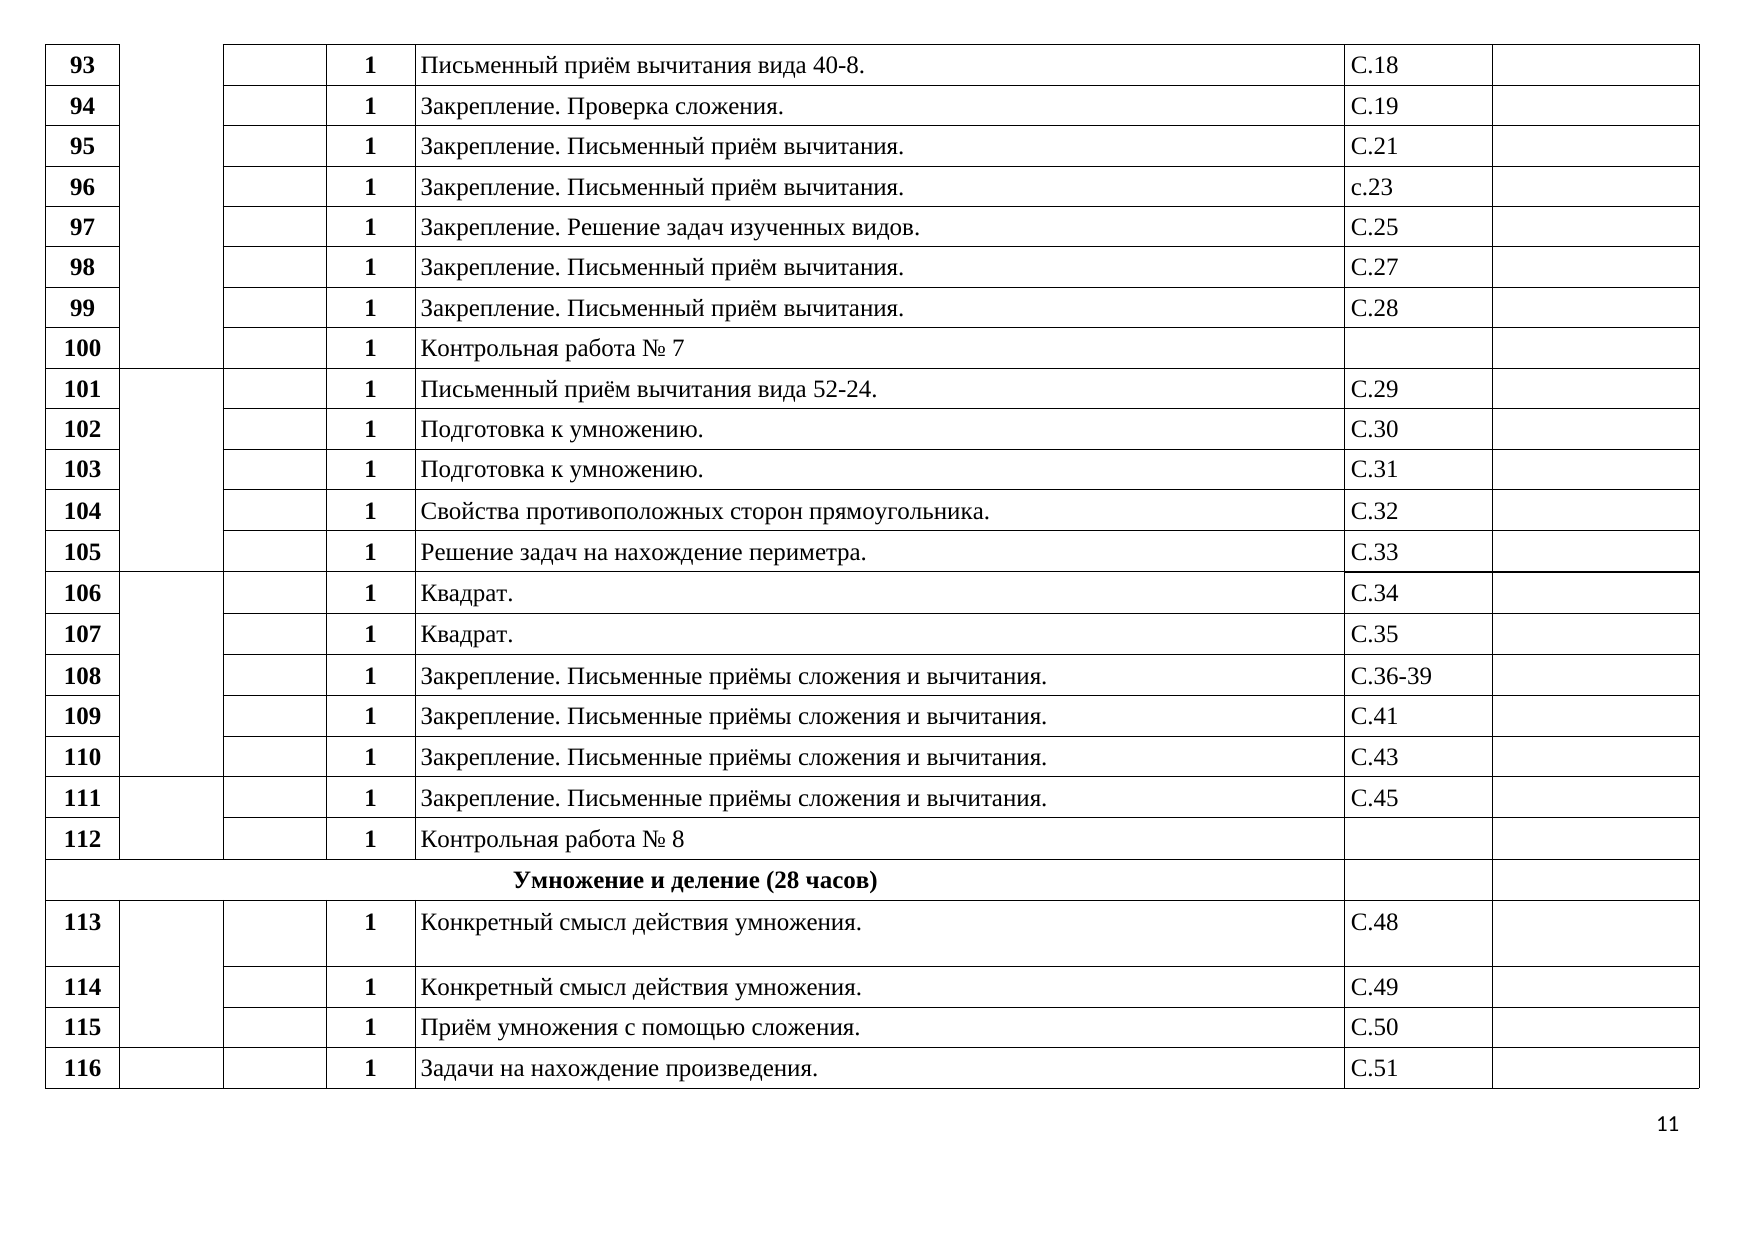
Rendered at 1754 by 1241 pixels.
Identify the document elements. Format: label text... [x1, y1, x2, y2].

table_cell С.49 [1345, 967, 1492, 1007]
table_cell С.19 [1345, 86, 1492, 125]
table_cell [120, 369, 223, 571]
table_cell С.25 [1345, 207, 1492, 246]
table_cell 103 [46, 450, 119, 489]
table_cell 108 [46, 655, 119, 695]
table_cell [224, 167, 326, 206]
table_cell [224, 207, 326, 246]
table_cell 1 [327, 614, 415, 654]
table_cell [224, 818, 326, 858]
table_cell 101 [46, 369, 119, 408]
table_cell 97 [46, 207, 119, 246]
table_cell 1 [327, 328, 415, 368]
table_cell С.51 [1345, 1048, 1492, 1087]
table_cell С.35 [1345, 614, 1492, 654]
table_cell С.34 [1345, 573, 1492, 613]
table_cell [224, 450, 326, 489]
table_cell 107 [46, 614, 119, 654]
table_cell Свойства противоположных сторон прямоугольника. [416, 490, 1344, 530]
table_cell [120, 572, 223, 776]
table_cell Контрольная работа № 7 [416, 328, 1344, 368]
table_cell [224, 86, 326, 125]
table_cell 1 [327, 1048, 415, 1087]
table_cell [1493, 126, 1699, 166]
table_cell 1 [327, 167, 415, 206]
table_cell [1493, 655, 1699, 695]
table_cell [224, 126, 326, 166]
table_cell 1 [327, 45, 415, 85]
table_cell [1493, 1048, 1699, 1087]
table_cell [1493, 901, 1699, 966]
table_cell 106 [46, 572, 119, 613]
table_cell [224, 531, 326, 571]
table_cell 1 [327, 207, 415, 246]
table_cell [224, 1008, 326, 1047]
table_cell 95 [46, 126, 119, 166]
table_cell 1 [327, 247, 415, 287]
table_cell Подготовка к умножению. [416, 450, 1344, 489]
table_cell С.21 [1345, 126, 1492, 166]
table_cell 1 [327, 737, 415, 776]
table_cell [1493, 45, 1699, 85]
table_cell 1 [327, 531, 415, 571]
table_cell [1493, 531, 1699, 571]
table_cell [224, 45, 326, 85]
table_cell 1 [327, 369, 415, 408]
table_cell 105 [46, 531, 119, 571]
table_cell [1493, 777, 1699, 817]
table_cell [120, 777, 223, 858]
table_cell 112 [46, 818, 119, 858]
table_cell Закрепление. Письменные приёмы сложения и вычитания. [416, 655, 1344, 695]
table_cell 111 [46, 777, 119, 817]
table_cell 1 [327, 450, 415, 489]
table_cell [120, 901, 223, 1047]
table_cell [224, 967, 326, 1007]
table_cell [1345, 860, 1492, 900]
table_cell 110 [46, 737, 119, 776]
table_cell [1493, 573, 1699, 613]
table_cell С.27 [1345, 247, 1492, 287]
table_cell [1493, 167, 1699, 206]
table_cell 98 [46, 247, 119, 287]
table_cell 1 [327, 655, 415, 695]
table_cell [1493, 409, 1699, 448]
table_cell Закрепление. Проверка сложения. [416, 86, 1344, 125]
table_cell с.23 [1345, 167, 1492, 206]
table_cell 96 [46, 167, 119, 206]
table_cell [224, 247, 326, 287]
table_cell С.29 [1345, 369, 1492, 408]
table_cell 100 [46, 328, 119, 368]
table_cell Закрепление. Письменный приём вычитания. [416, 167, 1344, 206]
table_cell Письменный приём вычитания вида 40-8. [416, 45, 1344, 85]
table_cell С.50 [1345, 1008, 1492, 1047]
table_cell Подготовка к умножению. [416, 409, 1344, 448]
table_cell [1493, 207, 1699, 246]
table_cell 1 [327, 1008, 415, 1047]
table_cell Конкретный смысл действия умножения. [416, 901, 1344, 966]
table_cell [224, 572, 326, 613]
table_cell 109 [46, 696, 119, 736]
table_cell 1 [327, 86, 415, 125]
table_cell 113 [46, 901, 119, 966]
table_cell Решение задач на нахождение периметра. [416, 531, 1344, 571]
table_cell Закрепление. Письменные приёмы сложения и вычитания. [416, 696, 1344, 736]
table_cell С.43 [1345, 737, 1492, 776]
table_cell [224, 409, 326, 448]
table_cell 104 [46, 490, 119, 530]
table_cell 1 [327, 777, 415, 817]
table_cell [224, 1048, 326, 1087]
table_cell Контрольная работа № 8 [416, 818, 1344, 858]
table_cell 1 [327, 490, 415, 530]
table_cell Конкретный смысл действия умножения. [416, 967, 1344, 1007]
table_cell 1 [327, 967, 415, 1007]
table_cell Письменный приём вычитания вида 52-24. [416, 369, 1344, 408]
table_cell Закрепление. Письменный приём вычитания. [416, 247, 1344, 287]
table_cell [224, 777, 326, 817]
table_cell С.32 [1345, 490, 1492, 530]
table_cell [1493, 614, 1699, 654]
table_cell [120, 166, 223, 368]
table_cell [1493, 818, 1699, 858]
table_cell [224, 655, 326, 695]
table_cell [1493, 328, 1699, 368]
table_cell 1 [327, 126, 415, 166]
table_cell [120, 1048, 223, 1087]
table_cell С.33 [1345, 531, 1492, 571]
table_cell 115 [46, 1008, 119, 1047]
table_cell С.31 [1345, 450, 1492, 489]
table_cell [1493, 490, 1699, 530]
table_cell [1345, 328, 1492, 368]
table_cell [224, 614, 326, 654]
table_cell [1493, 450, 1699, 489]
table_cell С.30 [1345, 409, 1492, 448]
table_cell С.41 [1345, 696, 1492, 736]
table_cell [1493, 696, 1699, 736]
table_cell [1493, 860, 1699, 900]
table_cell [224, 737, 326, 776]
table_cell 99 [46, 288, 119, 327]
table_cell С.18 [1345, 45, 1492, 85]
table_cell Приём умножения с помощью сложения. [416, 1008, 1344, 1047]
table_cell 114 [46, 967, 119, 1007]
table_cell [1345, 818, 1492, 858]
table_cell Квадрат. [416, 614, 1344, 654]
table_cell Квадрат. [416, 572, 1344, 613]
table_cell 1 [327, 901, 415, 966]
table_cell [224, 369, 326, 408]
table_cell Закрепление. Письменные приёмы сложения и вычитания. [416, 737, 1344, 776]
table_cell [1493, 86, 1699, 125]
table_cell [1493, 737, 1699, 776]
table_cell 116 [46, 1048, 119, 1087]
table_cell [224, 490, 326, 530]
table_cell 1 [327, 572, 415, 613]
table_cell [224, 288, 326, 327]
table_cell [224, 901, 326, 966]
table_cell 94 [46, 86, 119, 125]
table_cell [1493, 247, 1699, 287]
table_cell С.45 [1345, 777, 1492, 817]
table_cell С.48 [1345, 901, 1492, 966]
table_cell 1 [327, 288, 415, 327]
table_cell 93 [46, 45, 119, 85]
table_cell 1 [327, 818, 415, 858]
table_cell 1 [327, 409, 415, 448]
table_cell Закрепление. Письменный приём вычитания. [416, 126, 1344, 166]
table_cell [224, 696, 326, 736]
table_cell С.28 [1345, 288, 1492, 327]
table_cell Умножение и деление (28 часов) [46, 860, 1344, 900]
table_cell 1 [327, 696, 415, 736]
table_cell [1493, 288, 1699, 327]
table_cell Закрепление. Письменные приёмы сложения и вычитания. [416, 777, 1344, 817]
table_cell Закрепление. Письменный приём вычитания. [416, 288, 1344, 327]
table_cell [1493, 967, 1699, 1007]
table_cell [1493, 369, 1699, 408]
table_cell 102 [46, 409, 119, 448]
table_cell [1493, 1008, 1699, 1047]
table_cell С.36-39 [1345, 655, 1492, 695]
table_cell Задачи на нахождение произведения. [416, 1048, 1344, 1087]
table_cell Закрепление. Решение задач изученных видов. [416, 207, 1344, 246]
table_cell [224, 328, 326, 368]
